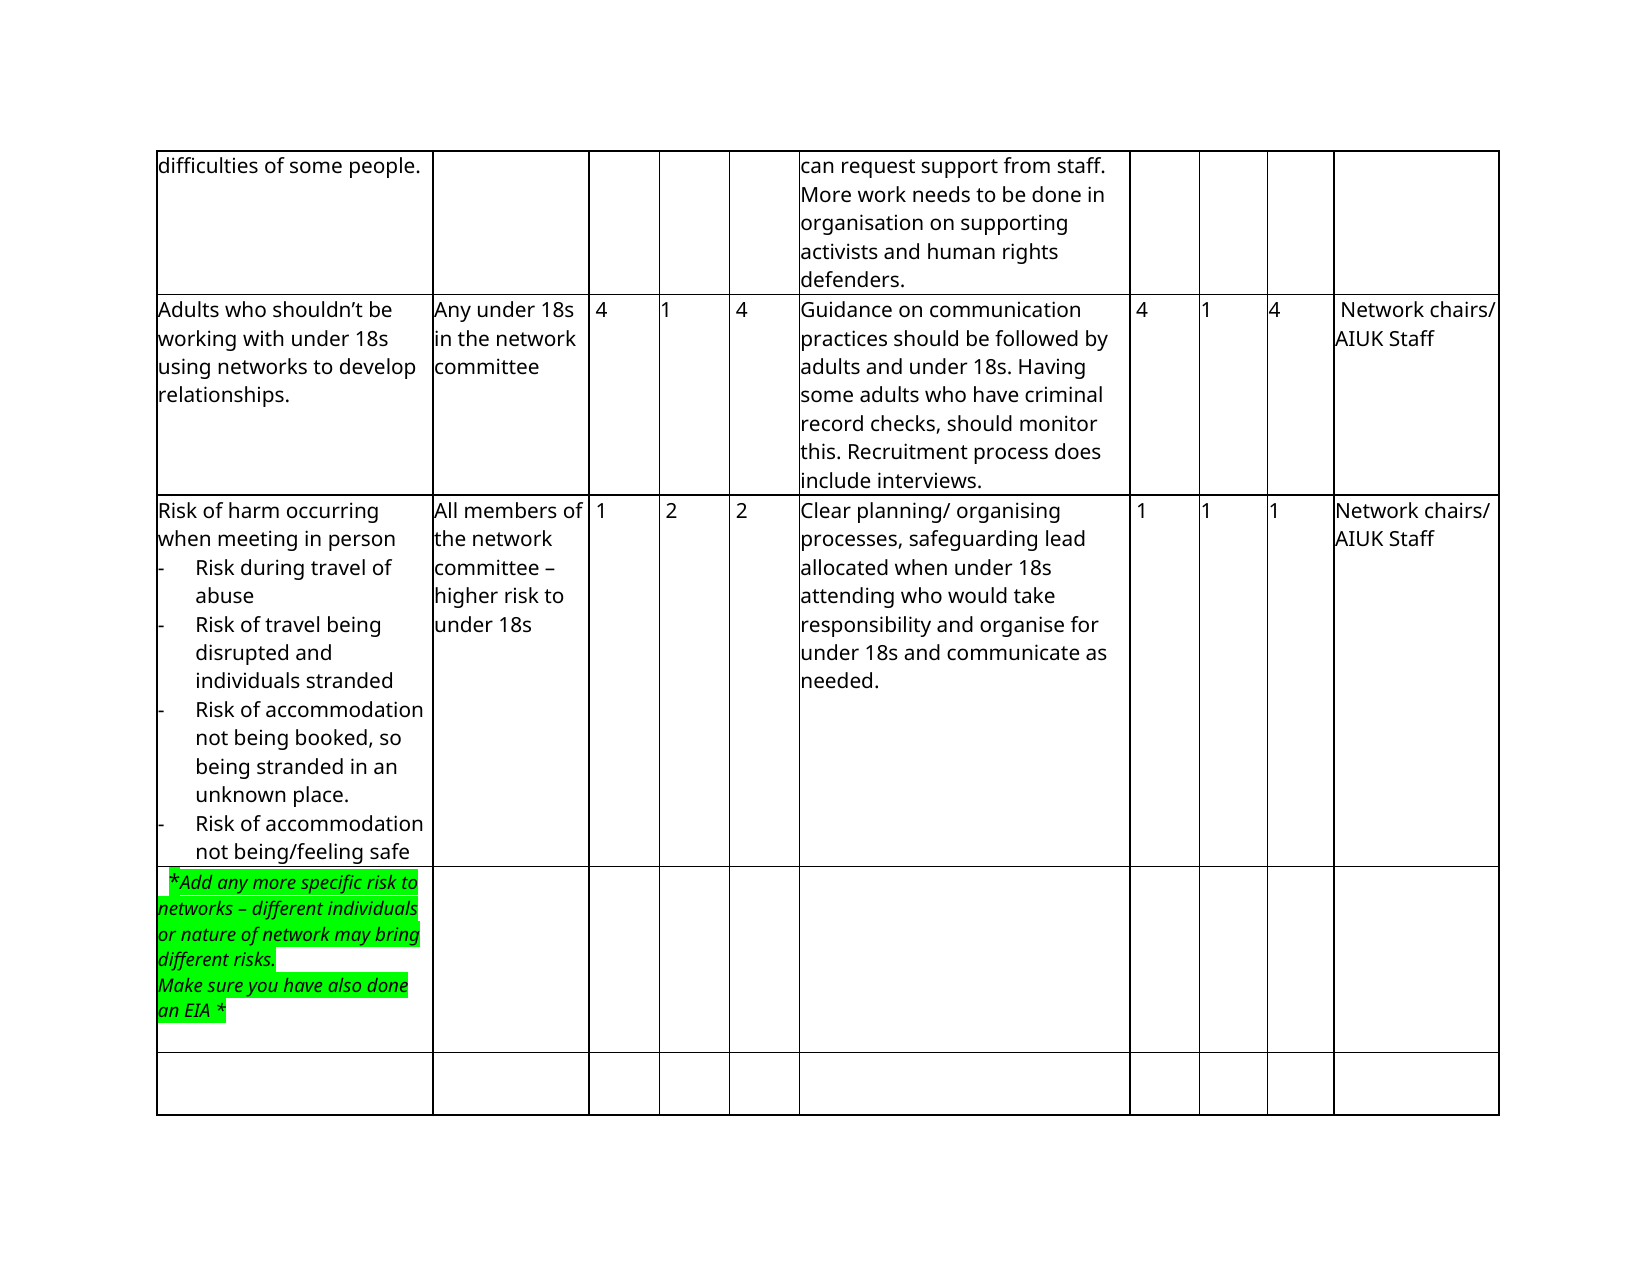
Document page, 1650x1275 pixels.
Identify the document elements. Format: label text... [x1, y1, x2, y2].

table_cell 1 [1200, 295, 1267, 494]
table_cell [1200, 1053, 1267, 1114]
table_cell [434, 1053, 588, 1114]
table_cell 1 [1268, 496, 1333, 866]
table_cell [660, 867, 729, 1052]
table_cell *Add any more specific risk to networks – different individuals or nature of network may bring different risks. Make sure you have also done an EIA * [158, 867, 432, 1052]
table_cell 2 [660, 496, 729, 866]
table_cell 2 [730, 496, 799, 866]
table_cell [1335, 1053, 1498, 1114]
table_cell [1131, 1053, 1199, 1114]
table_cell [158, 152, 432, 294]
table_cell [1268, 867, 1333, 1052]
table_cell 4 [1268, 295, 1333, 494]
table_cell [158, 1053, 432, 1114]
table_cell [800, 152, 1129, 294]
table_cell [434, 152, 588, 294]
table_cell 4 [730, 295, 799, 494]
table_cell 1 [1131, 152, 1199, 294]
table_cell 2 [590, 152, 659, 294]
table_cell 6 [730, 152, 799, 294]
table_cell 1 [590, 496, 659, 866]
table_cell Risk of harm occurring when meeting in person Risk during travel of abuse Risk of travel being disrupted and individuals stranded Risk of accommodation not being booked, so being stranded in an unknown place. Risk of accommodation not being/feeling safe [158, 496, 432, 866]
table_cell 4 [1131, 295, 1199, 494]
table_cell [1200, 867, 1267, 1052]
table_cell Adults who shouldn’t be working with under 18s using networks to develop relationships. [158, 295, 432, 494]
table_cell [1335, 152, 1498, 294]
table_cell [590, 1053, 659, 1114]
table_cell 3 [1268, 152, 1333, 294]
table_cell [1335, 867, 1498, 1052]
table_cell Network chairs/ AIUK Staff [1335, 496, 1498, 866]
table_cell 1 [660, 295, 729, 494]
table_cell 1 [1131, 496, 1199, 866]
table_cell Guidance on communication practices should be followed by adults and under 18s. Having some adults who have criminal record checks, should monitor this. Recruitment process does include interviews. [800, 295, 1129, 494]
table_cell [730, 1053, 799, 1114]
table_cell [1268, 1053, 1333, 1114]
table_cell 1 [1200, 496, 1267, 866]
table_cell [800, 1053, 1129, 1114]
table_cell [800, 867, 1129, 1052]
table_cell [434, 867, 588, 1052]
table_cell [660, 1053, 729, 1114]
table_cell [1131, 867, 1199, 1052]
table_cell All members of the network committee – higher risk to under 18s [434, 496, 588, 866]
table_cell 3 [660, 152, 729, 294]
table_cell 3 [1200, 152, 1267, 294]
table_cell Any under 18s in the network committee [434, 295, 588, 494]
table_cell Network chairs/ AIUK Staff [1335, 295, 1498, 494]
table_cell [590, 867, 659, 1052]
table_cell [730, 867, 799, 1052]
table_cell Clear planning/ organising processes, safeguarding lead allocated when under 18s attending who would take responsibility and organise for under 18s and communicate as needed. [800, 496, 1129, 866]
table_cell 4 [590, 295, 659, 494]
